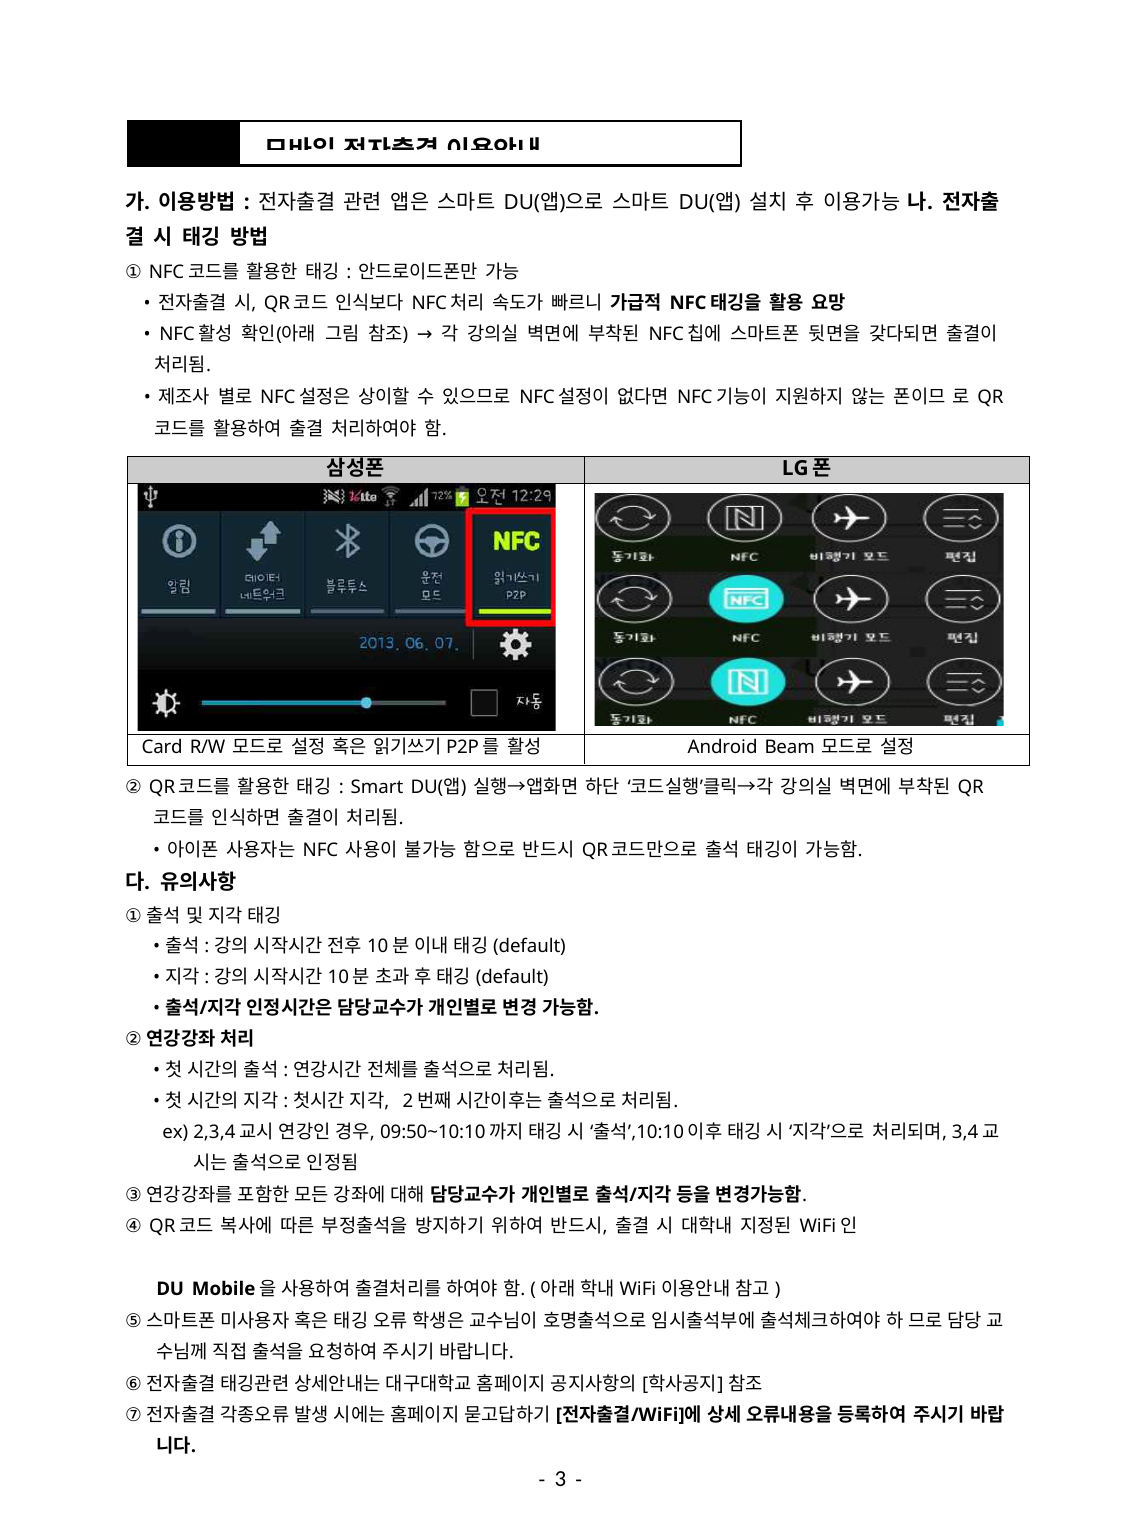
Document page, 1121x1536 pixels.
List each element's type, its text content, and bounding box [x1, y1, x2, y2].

text • 첫 시간의 지각 : 첫시간 지각, 2번째 시간이후는 출석으로 처리됨. [153, 1087, 1042, 1113]
subtitle 다. 유의사항 [125, 867, 1042, 895]
text • 첫 시간의 출석 : 연강시간 전체를 출석으로 처리됨. [153, 1057, 1042, 1082]
text ② 연강강좌 처리 [125, 1026, 1042, 1051]
text • 제조사 별로 NFC설정은 상이할 수 있으므로 NFC설정이 없다면 NFC기능이 지원하지 않는 폰이므 로 QR코드를 활용하여 출결 처리하여야 함. [143, 384, 1015, 440]
table_cell [585, 484, 1029, 734]
text ④ QR코드 복사에 따른 부정출석을 방지하기 위하여 반드시, 출결 시 대학내 지정된 WiFi인 DU Mobile을 사용하여 출결처리를 하여야 함. ( 아래 학내 WiFi 이용안내 참고 ) [125, 1213, 1015, 1300]
table_cell Android Beam 모드로 설정 [585, 735, 1029, 764]
subtitle • 출석/지각 인정시간은 담당교수가 개인별로 변경 가능함. [153, 995, 1042, 1020]
table_cell [128, 484, 584, 734]
picture [594, 493, 1004, 726]
text ⑥ 전자출결 태깅관련 상세안내는 대구대학교 홈페이지 공지사항의 [학사공지] 참조 [125, 1370, 1042, 1396]
text ① NFC코드를 활용한 태깅 : 안드로이드폰만 가능 [125, 258, 1042, 284]
text ③ 연강강좌를 포함한 모든 강좌에 대해 담당교수가 개인별로 출석/지각 등을 변경가능함. [125, 1182, 1042, 1207]
text • 지각 : 강의 시작시간 10분 초과 후 태깅 (default) [153, 964, 1042, 989]
text ① 출석 및 지각 태깅 [125, 902, 1042, 927]
table_header LG폰 [585, 457, 1029, 483]
text ⑦ 전자출결 각종오류 발생 시에는 홈페이지 묻고답하기 [전자출결/WiFi]에 상세 오류내용을 등록하여 주시기 바랍니다. [125, 1401, 1015, 1458]
table_header 삼성폰 [128, 457, 584, 483]
text • 전자출결 시, QR코드 인식보다 NFC처리 속도가 빠르니 가급적 NFC태깅을 활용 요망 [143, 289, 1042, 315]
picture [137, 483, 556, 731]
text ex) 2,3,4교시 연강인 경우, 09:50~10:10까지 태깅 시 ‘출석’,10:10이후 태깅 시 ‘지각’으로 처리되며, 3,4교시는 출석으로 인정됨 [162, 1118, 1015, 1175]
text • NFC활성 확인(아래 그림 참조) → 각 강의실 벽면에 부착된 NFC칩에 스마트폰 뒷면을 갖다되면 출결이 처리됨. [143, 320, 1015, 377]
text • 아이폰 사용자는 NFC 사용이 불가능 함으로 반드시 QR코드만으로 출석 태깅이 가능함. [153, 836, 1042, 862]
table_cell Card R/W 모드로 설정 혹은 읽기쓰기P2P를 활성 [128, 735, 584, 764]
text ② QR코드를 활용한 태깅 : Smart DU(앱) 실행→앱화면 하단 ‘코드실행’클릭→각 강의실 벽면에 부착된 QR코드를 인식하면 출결이 처리됨. [125, 773, 1001, 830]
text • 출석 : 강의 시작시간 전후 10분 이내 태깅 (default) [153, 933, 1042, 958]
text 가. 이용방법 : 전자출결 관련 앱은 스마트 DU(앱)으로 스마트 DU(앱) 설치 후 이용가능 나. 전자출결 시 태깅 방법 [125, 187, 1001, 250]
text ⑤ 스마트폰 미사용자 혹은 태깅 오류 학생은 교수님이 호명출석으로 임시출석부에 출석체크하여야 하 므로 담당 교수님께 직접 출석을 요청하여 주시기 바랍니다. [125, 1307, 1015, 1364]
